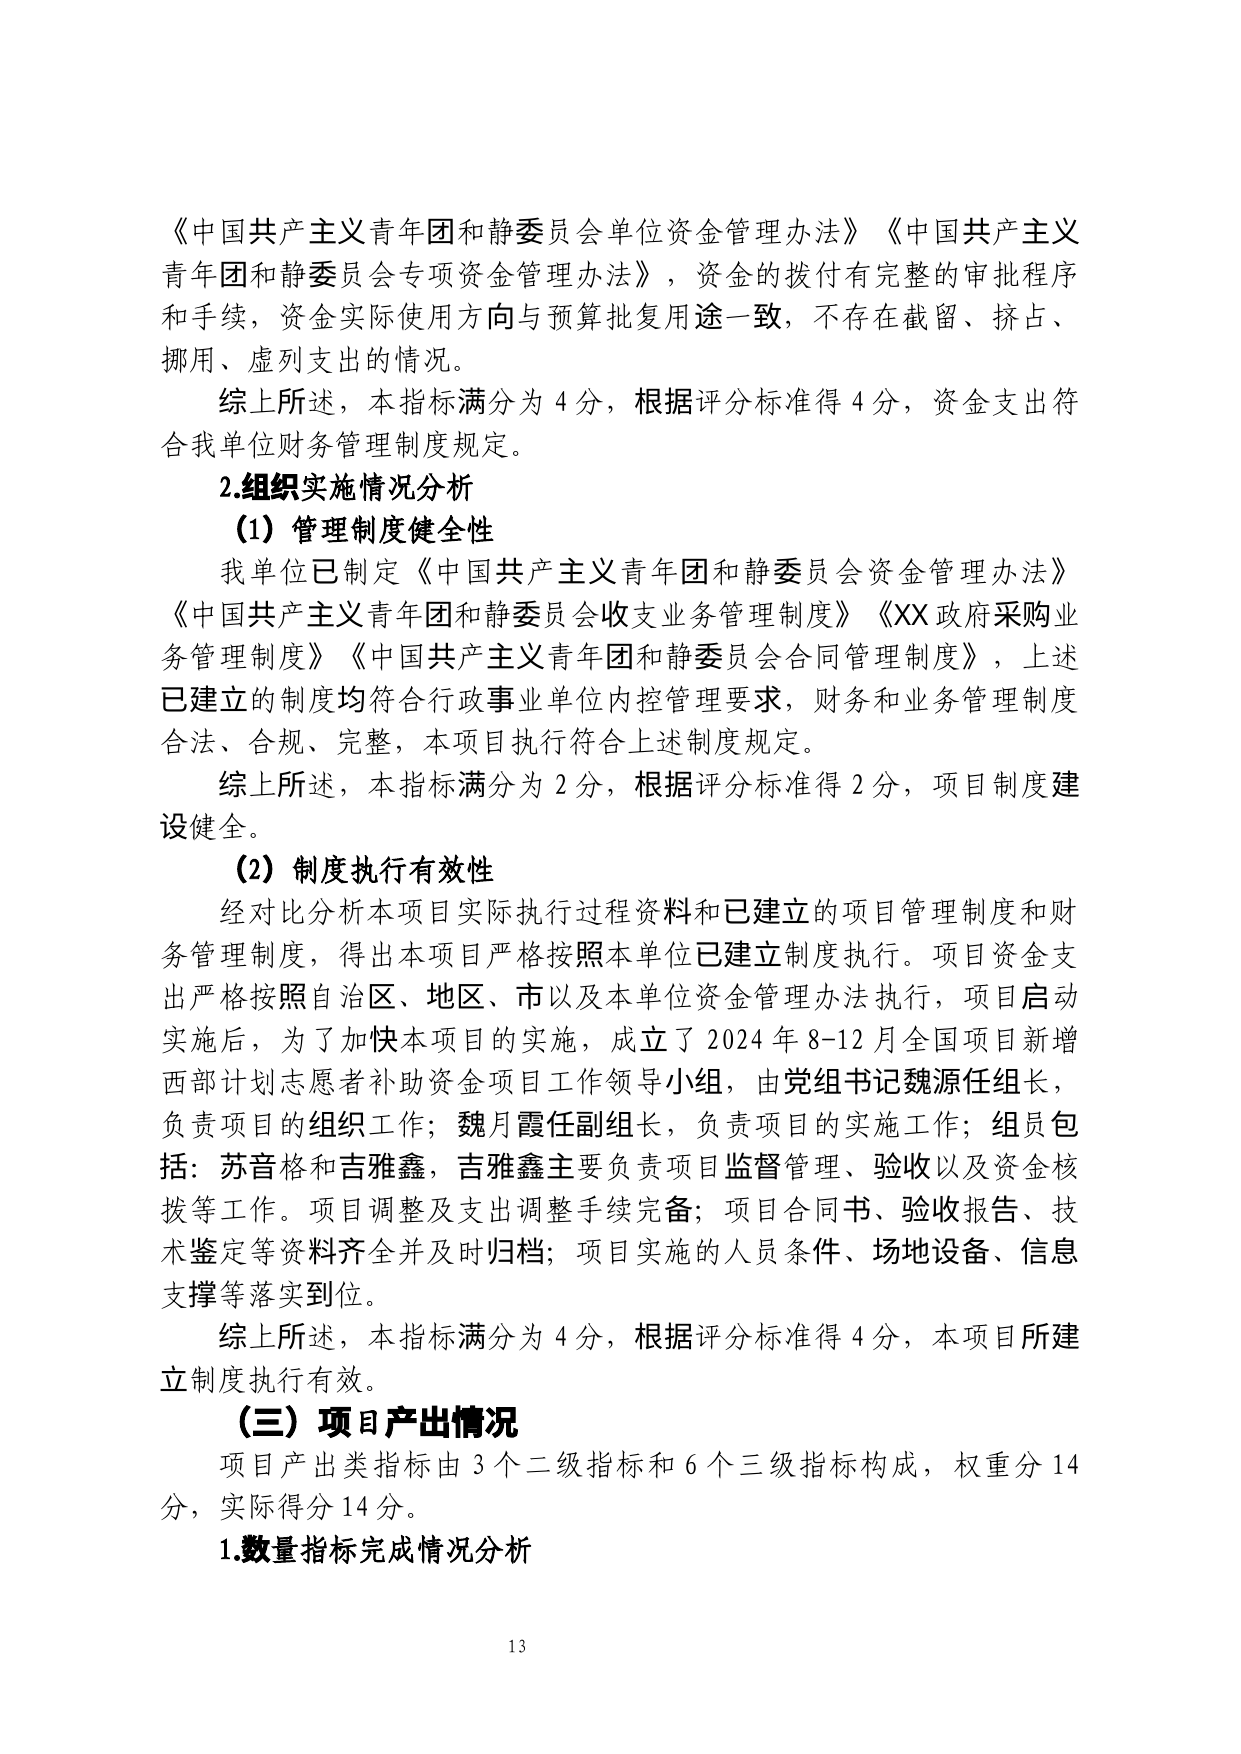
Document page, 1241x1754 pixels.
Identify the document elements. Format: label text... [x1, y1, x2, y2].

subtitle （三）项目产出情况 [218, 1399, 1081, 1441]
text 综上所述，本指标满分为4分，根据评分标准得4分，本项目所建立制度执行有效。 [159, 1314, 1081, 1399]
text 项目产出类指标由3个二级指标和6个三级指标构成，权重分14分，实际得分14分。 [159, 1441, 1081, 1526]
text 综上所述，本指标满分为2分，根据评分标准得2分，项目制度建设健全。 [159, 761, 1081, 846]
text （1）管理制度健全性 [159, 506, 1081, 549]
subtitle 1.数量指标完成情况分析 [159, 1526, 1081, 1569]
subtitle 2.组织实施情况分析 [159, 464, 1081, 506]
text （2）制度执行有效性 [159, 846, 1081, 889]
text 综上所述，本指标满分为4分，根据评分标准得4分，资金支出符合我单位财务管理制度规定。 [159, 379, 1081, 464]
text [159, 209, 1081, 379]
text 我单位已制定《中国共产主义青年团和静委员会资金管理办法》《中国共产主义青年团和静委员会收支业务管理制度》《XX政府采购业务管理制度》《中国共产主义青年团和静委员会合同管理制度》，上述已建立的制度均符合行政事业单位内控管理要求，财务和业务管理制度合法、合规、完整，本项目执行符合上述制度规定。 [159, 549, 1081, 761]
text 经对比分析本项目实际执行过程资料和已建立的项目管理制度和财务管理制度，得出本项目严格按照本单位已建立制度执行。项目资金支出严格按照自治区、地区、市以及本单位资金管理办法执行，项目启动实施后，为了加快本项目的实施，成立了2024年8-12月全国项目新增西部计划志愿者补助资金项目工作领导小组，由党组书记魏源任组长，负责项目的组织工作；魏月霞任副组长，负责项目的实施工作；组员包括：苏音格和吉雅鑫，吉雅鑫主要负责项目监督管理、验收以及资金核拨等工作。项目调整及支出调整手续完备；项目合同书、验收报告、技术鉴定等资料齐全并及时归档；项目实施的人员条件、场地设备、信息支撑等落实到位。 [159, 889, 1081, 1314]
